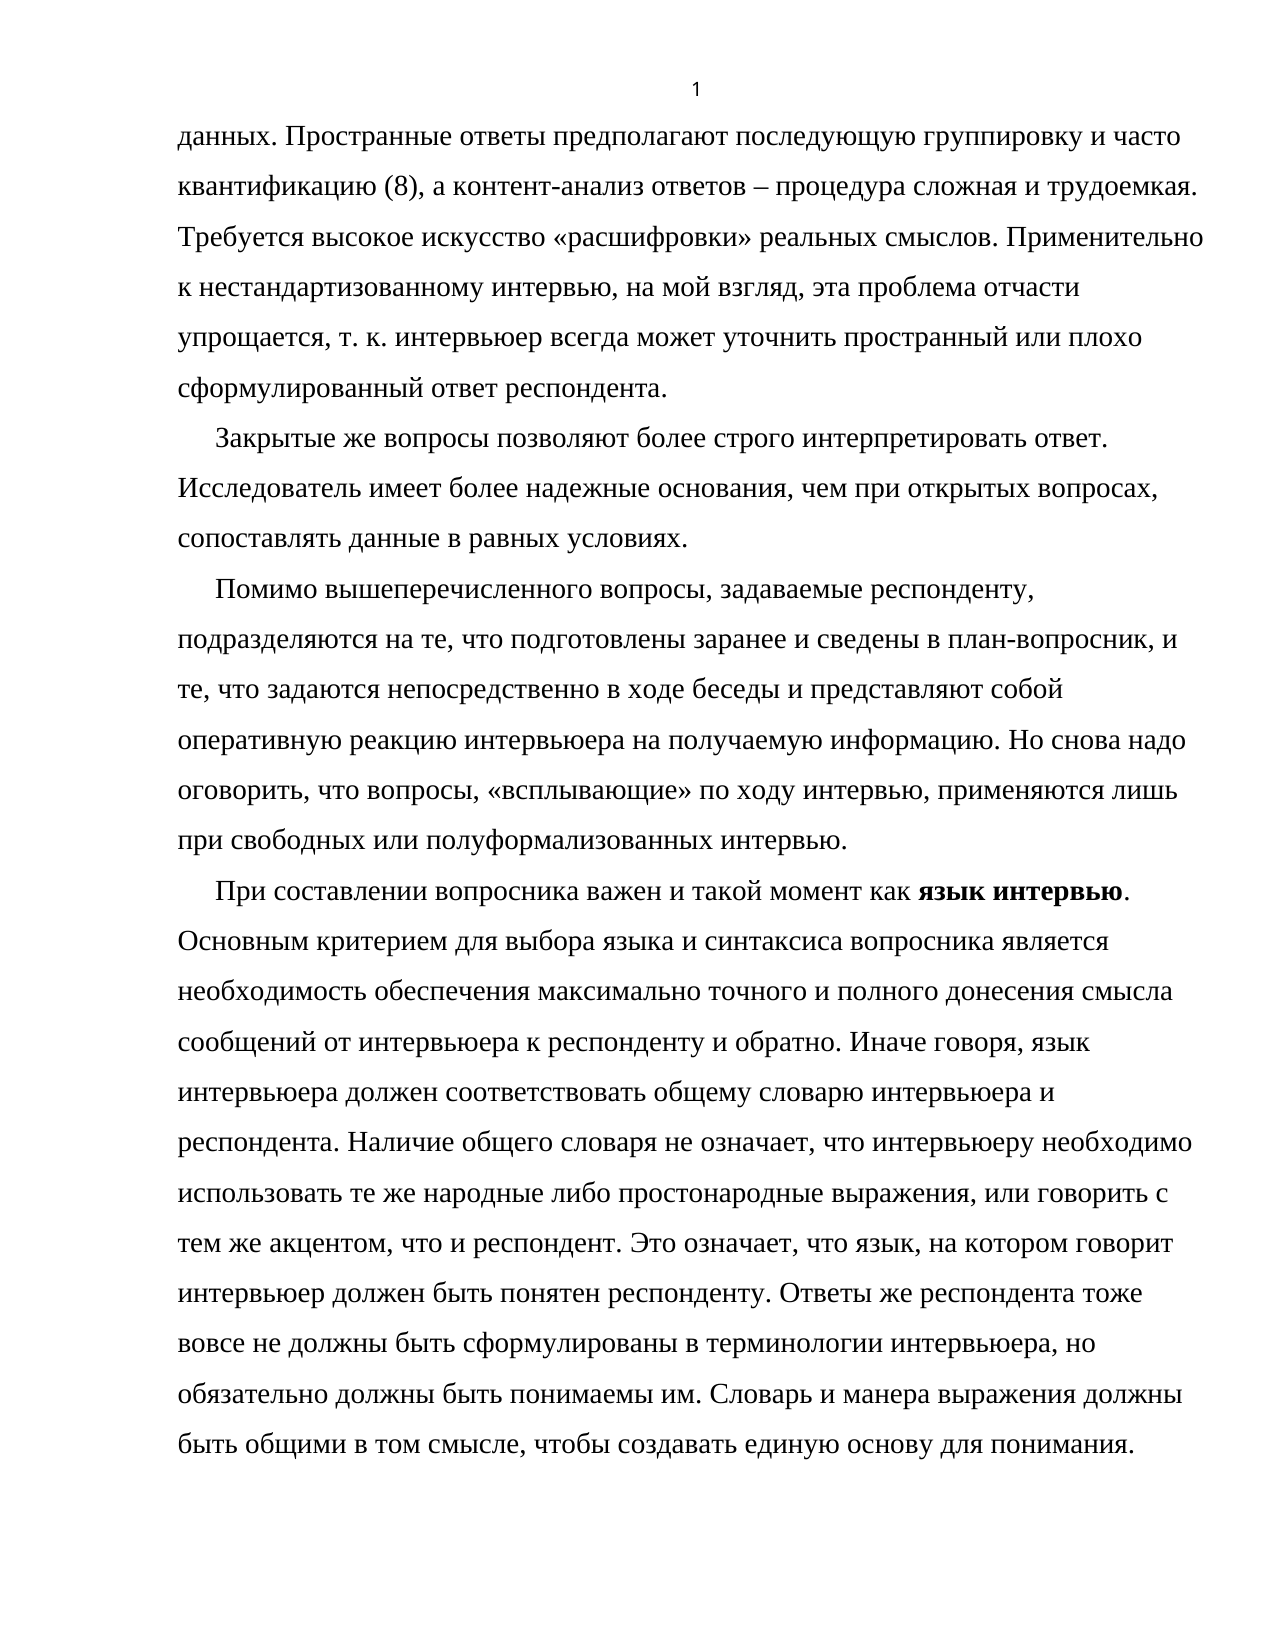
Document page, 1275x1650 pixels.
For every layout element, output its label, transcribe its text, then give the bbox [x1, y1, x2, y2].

text При составлении вопросника важен и такой момент как язык интервью. Основным критерием для выбора языка и синтаксиса вопросника является необходимость обеспечения максимально точного и полного донесения смысла сообщений от интервьюера к респонденту и обратно. Иначе говоря, язык интервьюера должен соответствовать общему словарю интервьюера и респондента. Наличие общего словаря не означает, что интервьюеру необходимо использовать те же народные либо простонародные выражения, или говорить с тем же акцентом, что и респондент. Это означает, что язык, на котором говорит интервьюер должен быть понятен респонденту. Ответы же респондента тоже вовсе не должны быть сформулированы в терминологии интервьюера, но обязательно должны быть понимаемы им. Словарь и манера выражения должны быть общими в том смысле, чтобы создавать единую основу для понимания. [177, 873, 1216, 1460]
text Закрытые же вопросы позволяют более строго интерпретировать ответ. Исследователь имеет более надежные основания, чем при открытых вопросах, сопоставлять данные в равных условиях. [177, 420, 1216, 554]
text Помимо вышеперечисленного вопросы, задаваемые респонденту, подразделяются на те, что подготовлены заранее и сведены в план-вопросник, и те, что задаются непосредственно в ходе беседы и представляют собой оперативную реакцию интервьюера на получаемую информацию. Но снова надо оговорить, что вопросы, «всплывающие» по ходу интервью, применяются лишь при свободных или полуформализованных интервью. [177, 571, 1216, 856]
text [177, 118, 1216, 403]
